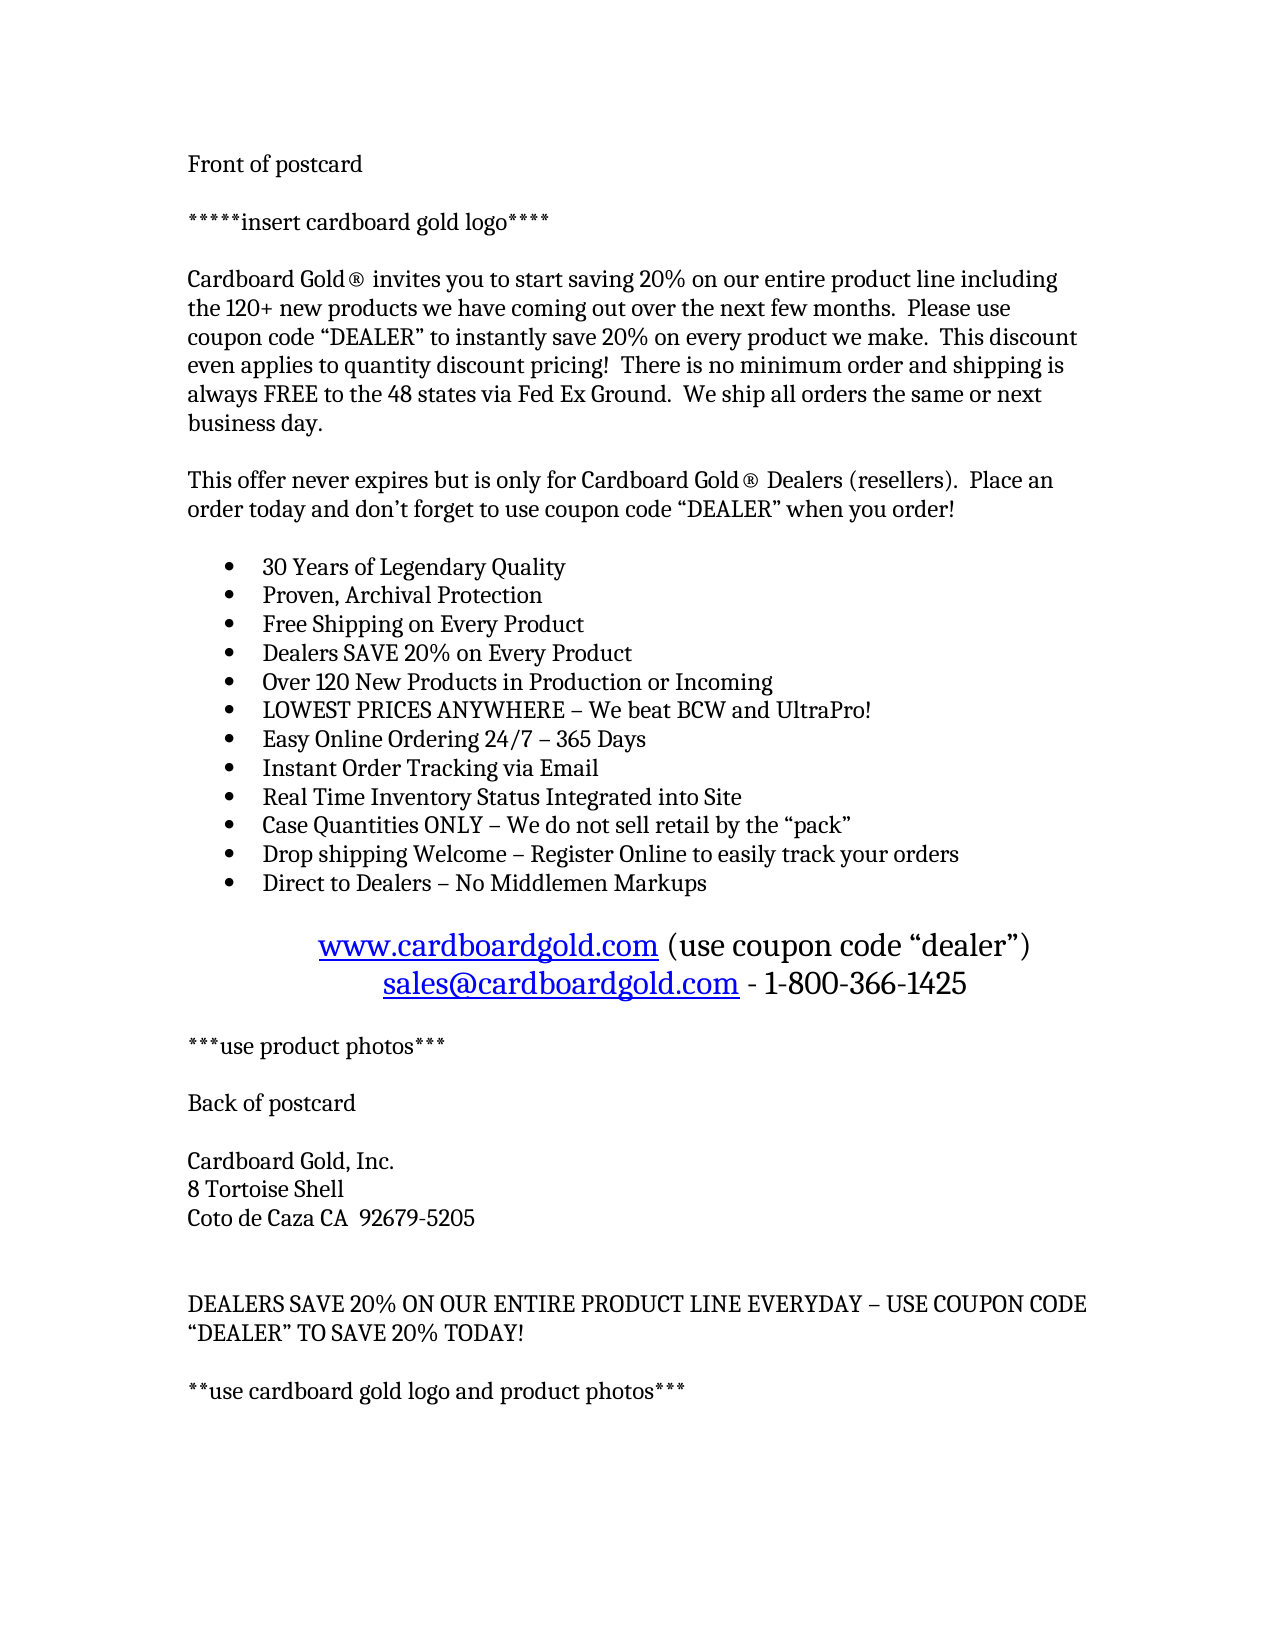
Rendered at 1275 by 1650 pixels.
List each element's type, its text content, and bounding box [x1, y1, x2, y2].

text **use cardboard gold logo and product photos*** [187, 1377, 1087, 1405]
text 8 Tortoise Shell [187, 1175, 1087, 1204]
text Back of postcard [187, 1089, 1087, 1118]
text ***use product photos*** [187, 1032, 1087, 1060]
list 30 Years of Legendary Quality [225, 552, 1087, 581]
text Cardboard Gold® invites you to start saving 20% on our entire product line including the 120+ new products we have coming out over the next few months. Please use coupon code “DEALER” to instantly save 20% on every product we make. This discount even applies to quantity discount pricing! There is no minimum order and shipping is always FREE to the 48 states via Fed Ex Ground. We ship all orders the same or next business day. [187, 265, 1087, 437]
list www.cardboardgold.com (use coupon code “dealer”) [262, 926, 1087, 964]
list Free Shipping on Every Product [225, 610, 1087, 639]
list Direct to Dealers – No Middlemen Markups [225, 869, 1087, 897]
list Instant Order Tracking via Email [225, 754, 1087, 782]
list Drop shipping Welcome – Register Online to easily track your orders [225, 840, 1087, 869]
list Over 120 New Products in Production or Incoming [225, 667, 1087, 696]
list Proven, Archival Protection [225, 581, 1087, 610]
text *****insert cardboard gold logo**** [187, 207, 1087, 236]
list Easy Online Ordering 24/7 – 365 Days [225, 725, 1087, 754]
text DEALERS SAVE 20% ON OUR ENTIRE PRODUCT LINE EVERYDAY – USE COUPON CODE “DEALER” TO SAVE 20% TODAY! [187, 1290, 1087, 1348]
text This offer never expires but is only for Cardboard Gold® Dealers (resellers). Place an order today and don’t forget to use coupon code “DEALER” when you order! [187, 466, 1087, 524]
text Coto de Caza CA 92679-5205 [187, 1204, 1087, 1233]
list Dealers SAVE 20% on Every Product [225, 639, 1087, 667]
list sales@cardboardgold.com - 1-800-366-1425 [262, 964, 1087, 1003]
text Front of postcard [187, 150, 1087, 179]
list Case Quantities ONLY – We do not sell retail by the “pack” [225, 811, 1087, 840]
list LOWEST PRICES ANYWHERE – We beat BCW and UltraPro! [225, 696, 1087, 725]
list Real Time Inventory Status Integrated into Site [225, 782, 1087, 811]
text Cardboard Gold, Inc. [187, 1147, 1087, 1175]
